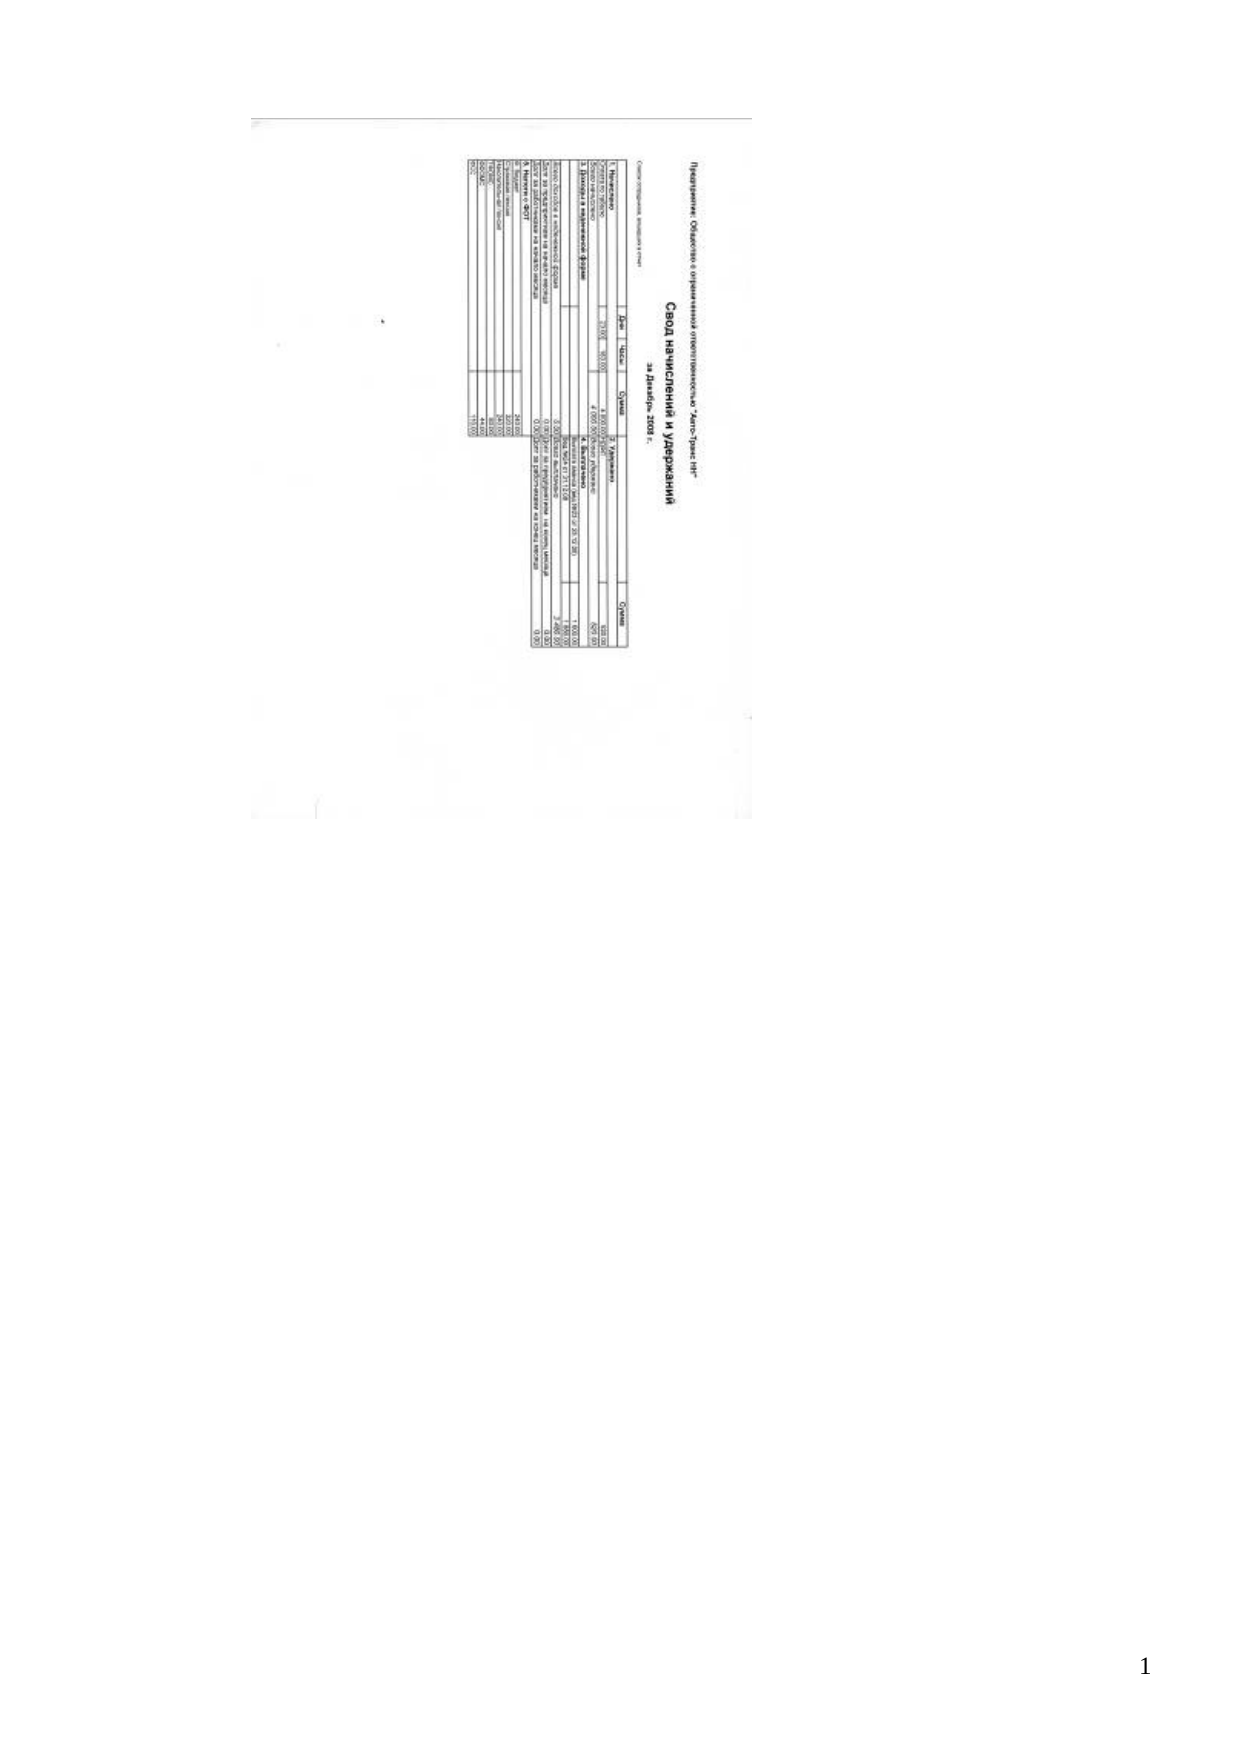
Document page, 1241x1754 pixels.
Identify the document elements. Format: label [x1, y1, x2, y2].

picture [251, 118, 752, 819]
